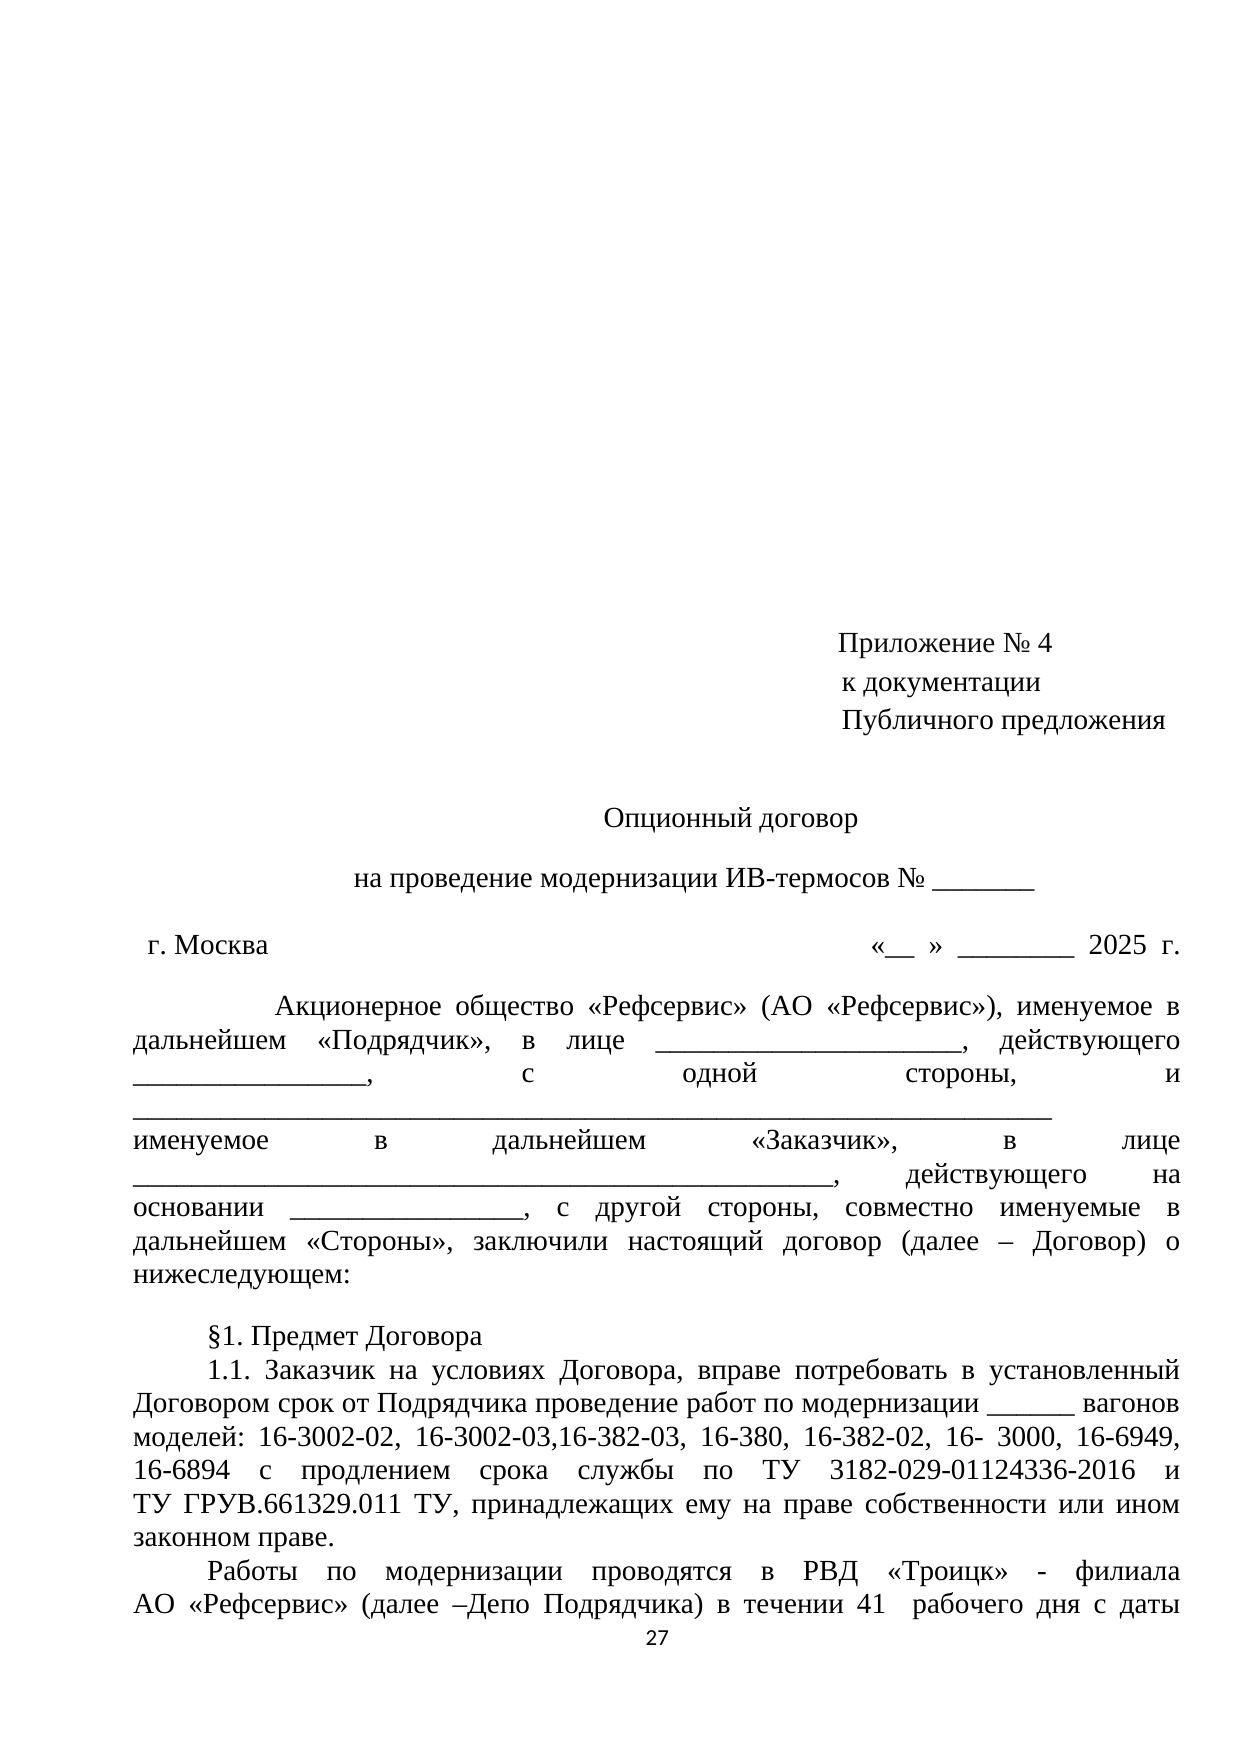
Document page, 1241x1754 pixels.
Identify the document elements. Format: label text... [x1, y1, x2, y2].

text г. Москва «__ » ________ 2025 г. [133, 927, 1181, 988]
text Опционный договор [133, 800, 1181, 834]
text на проведение модернизации ИВ-термосов № _______ [133, 860, 1181, 893]
subtitle Приложение № 4 [133, 625, 1181, 659]
text 1.1. Заказчик на условиях Договора, вправе потребовать в установленный Договором срок от Подрядчика проведение работ по модернизации ______ вагонов моделей: 16-3002-02, 16-3002-03,16-382-03, 16-380, 16-382-02, 16- 3000, 16-6949, 16-6894 с продлением срока службы по ТУ 3182-029-01124336-2016 и ТУ ГРУВ.661329.011 ТУ, принадлежащих ему на праве собственности или ином законном праве. [133, 1352, 1181, 1553]
text Акционерное общество «Рефсервис» (АО «Рефсервис»), именуемое в дальнейшем «Подрядчик», в лице _____________________, действующего ________________, с одной стороны, и _______________________________________________________________ именуемое в дальнейшем «Заказчик», в лице ________________________________________________, действующего на основании ________________, с другой стороны, совместно именуемые в дальнейшем «Стороны», заключили настоящий договор (далее – Договор) о нижеследующем: [133, 988, 1181, 1290]
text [133, 1553, 1181, 1620]
text к документации Публичного предложения [842, 664, 1181, 736]
text §1. Предмет Договора [133, 1318, 1181, 1352]
